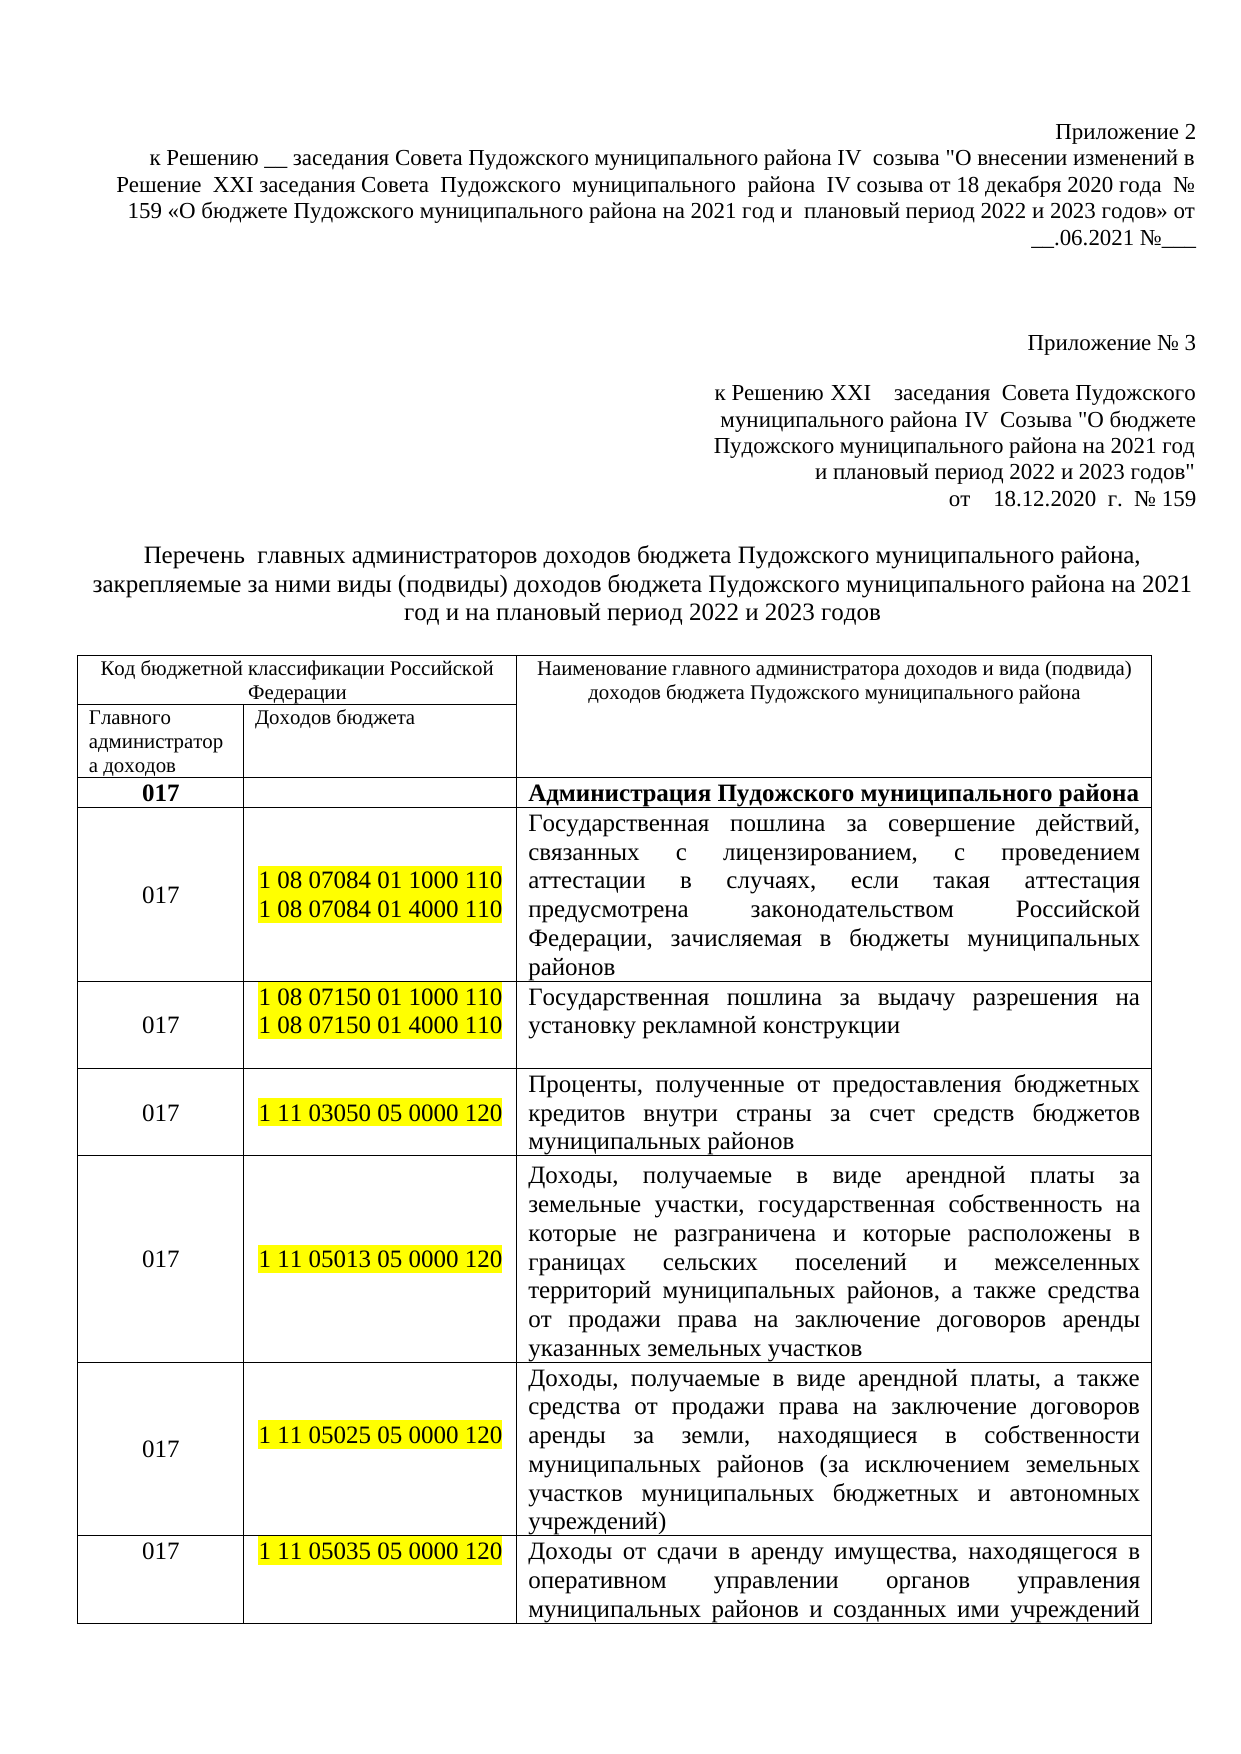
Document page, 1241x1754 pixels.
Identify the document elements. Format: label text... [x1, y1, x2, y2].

table_cell 017 [78, 1156, 243, 1362]
table_header Код бюджетной классификации Российской Федерации [78, 656, 516, 704]
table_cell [244, 1536, 516, 1622]
text Перечень главных администраторов доходов бюджета Пудожского муниципального района, закрепляемые за ними виды (подвиды) доходов бюджета Пудожского муниципального района на 2021 год и на плановый период 2022 и 2023 годов [89, 540, 1196, 626]
table_cell 017 [78, 778, 243, 807]
table_cell 1 08 07084 01 1000 110 1 08 07084 01 4000 110 [244, 808, 516, 981]
table_cell 017 [78, 1536, 243, 1622]
text Приложение № 3 [89, 329, 1196, 355]
text от 18.12.2020 г. № 159 [89, 485, 1196, 511]
table_cell 017 [78, 1069, 243, 1155]
text Приложение 2 [89, 118, 1196, 144]
text Пудожского муниципального района на 2021 год [89, 432, 1196, 458]
table_cell 017 [78, 982, 243, 1068]
table_cell Государственная пошлина за совершение действий, связанных с лицензированием, с проведением аттестации в случаях, если такая аттестация предусмотрена законодательством Российской Федерации, зачисляемая в бюджеты муниципальных районов [517, 808, 1151, 981]
text муниципального района IV Созыва "О бюджете [89, 406, 1196, 432]
table_cell Администрация Пудожского муниципального района [517, 778, 1151, 807]
table_cell 017 [78, 808, 243, 981]
text и плановый период 2022 и 2023 годов" [89, 458, 1196, 485]
text к Решению XXI заседания Совета Пудожского [89, 379, 1196, 406]
table_cell Государственная пошлина за выдачу разрешения на установку рекламной конструкции [517, 982, 1151, 1068]
table_cell Проценты, полученные от предоставления бюджетных кредитов внутри страны за счет средств бюджетов муниципальных районов [517, 1069, 1151, 1155]
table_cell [517, 1536, 1151, 1622]
table_header Наименование главного администратора доходов и вида (подвида) доходов бюджета Пудожского муниципального района [517, 656, 1151, 777]
table_cell 017 [78, 1363, 243, 1535]
table_cell Доходы, получаемые в виде арендной платы, а также средства от продажи права на заключение договоров аренды за земли, находящиеся в собственности муниципальных районов (за исключением земельных участков муниципальных бюджетных и автономных учреждений) [517, 1363, 1151, 1535]
text к Решению __ заседания Совета Пудожского муниципального района IV созыва "О внесении изменений в Решение XXI заседания Совета Пудожского муниципального района IV созыва от 18 декабря 2020 года № 159 «О бюджете Пудожского муниципального района на 2021 год и плановый период 2022 и 2023 годов» от __.06.2021 №___ [89, 144, 1196, 250]
table_cell 1 11 05013 05 0000 120 [244, 1156, 516, 1362]
table_cell [244, 778, 516, 807]
table_cell 1 11 03050 05 0000 120 [244, 1069, 516, 1155]
table_cell Главного администратора доходов [78, 705, 243, 777]
table_cell 1 11 05025 05 0000 120 [244, 1363, 516, 1535]
table_cell Доходов бюджета [244, 705, 516, 777]
table_cell 1 08 07150 01 1000 110 1 08 07150 01 4000 110 [244, 982, 516, 1068]
table_cell Доходы, получаемые в виде арендной платы за земельные участки, государственная собственность на которые не разграничена и которые расположены в границах сельских поселений и межселенных территорий муниципальных районов, а также средства от продажи права на заключение договоров аренды указанных земельных участков [517, 1156, 1151, 1362]
